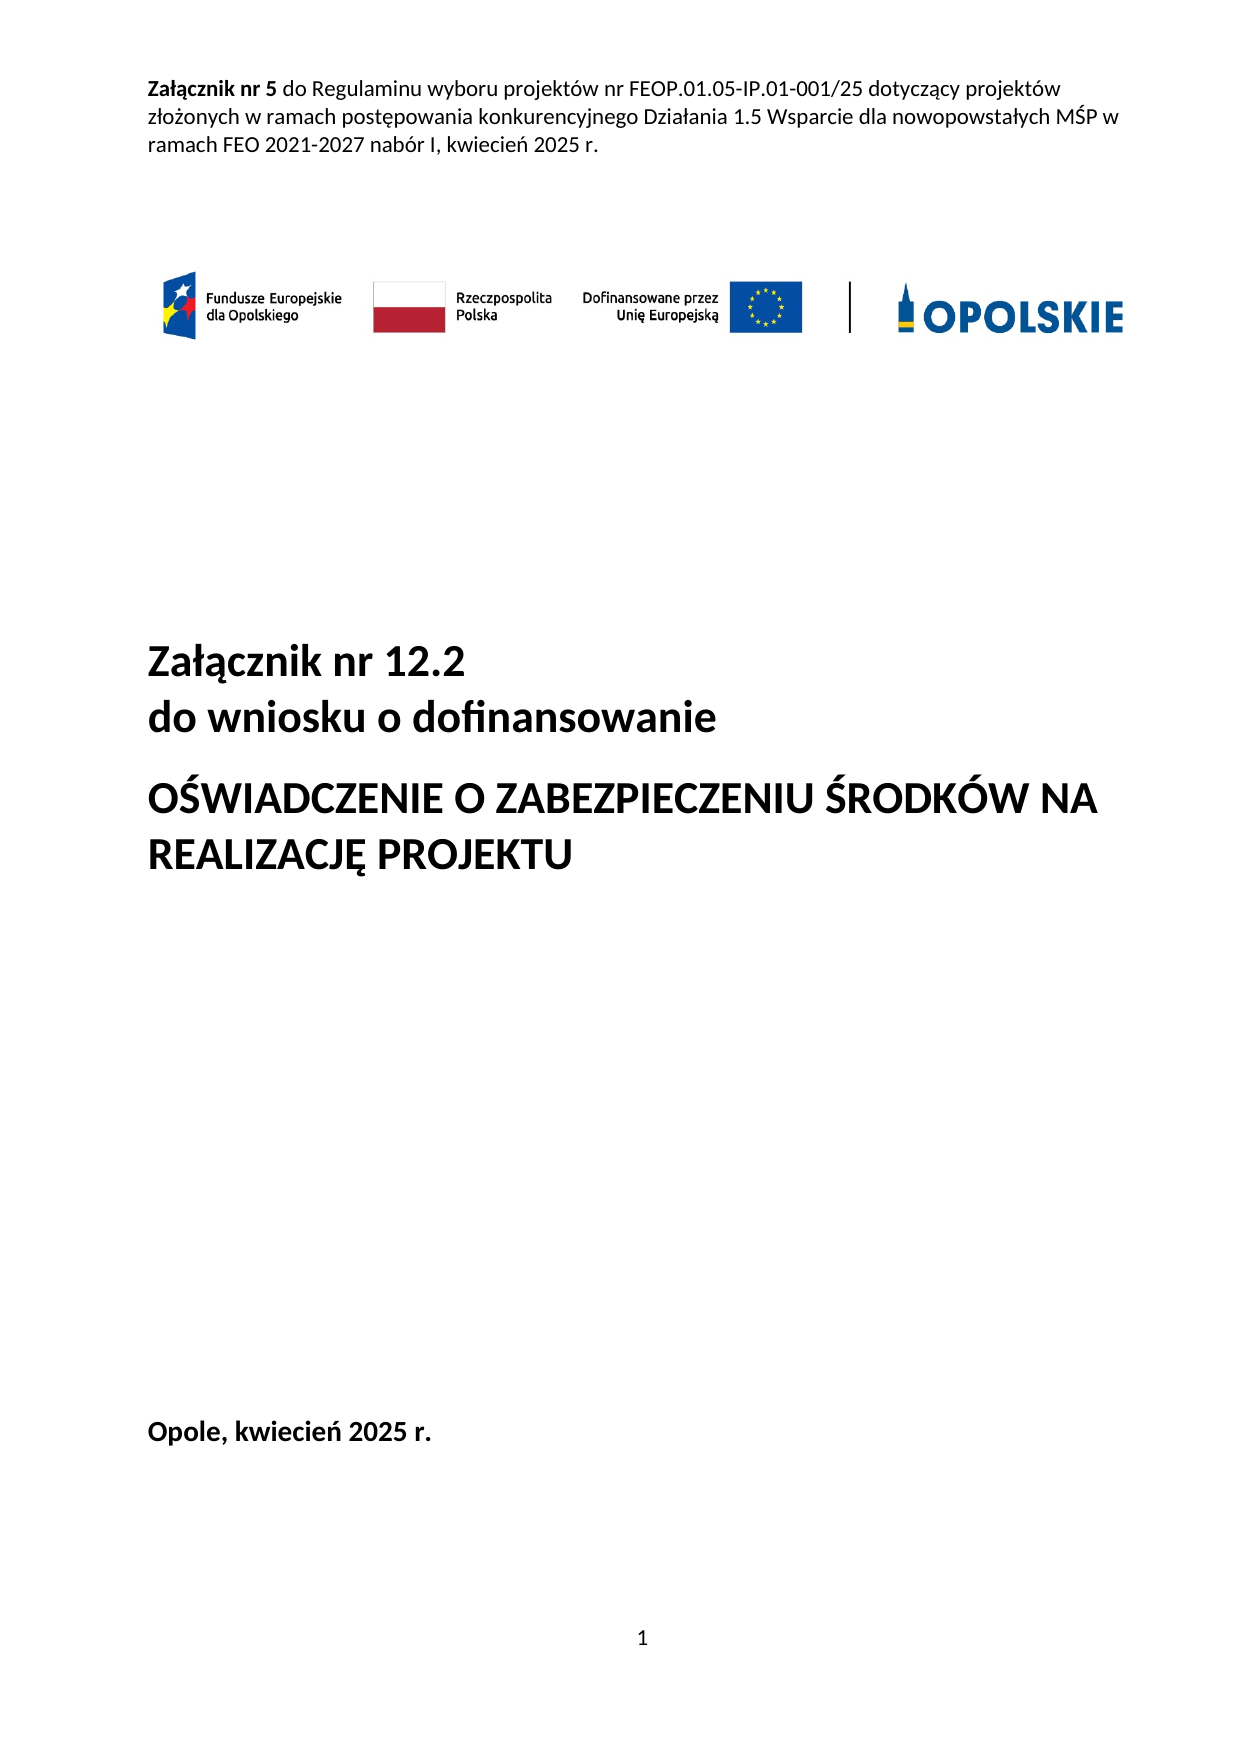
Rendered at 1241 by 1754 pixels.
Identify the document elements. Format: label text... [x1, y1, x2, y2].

title OŚWIADCZENIE O ZABEZPIECZENIU ŚRODKÓW NA REALIZACJĘ PROJEKTU [148, 769, 1137, 881]
title Opole, kwiecień 2025 r. [148, 1413, 1137, 1449]
title Załącznik nr 12.2 [148, 632, 1137, 688]
title do wniosku o dofinansowanie [148, 688, 1137, 744]
picture [147, 249, 1140, 358]
